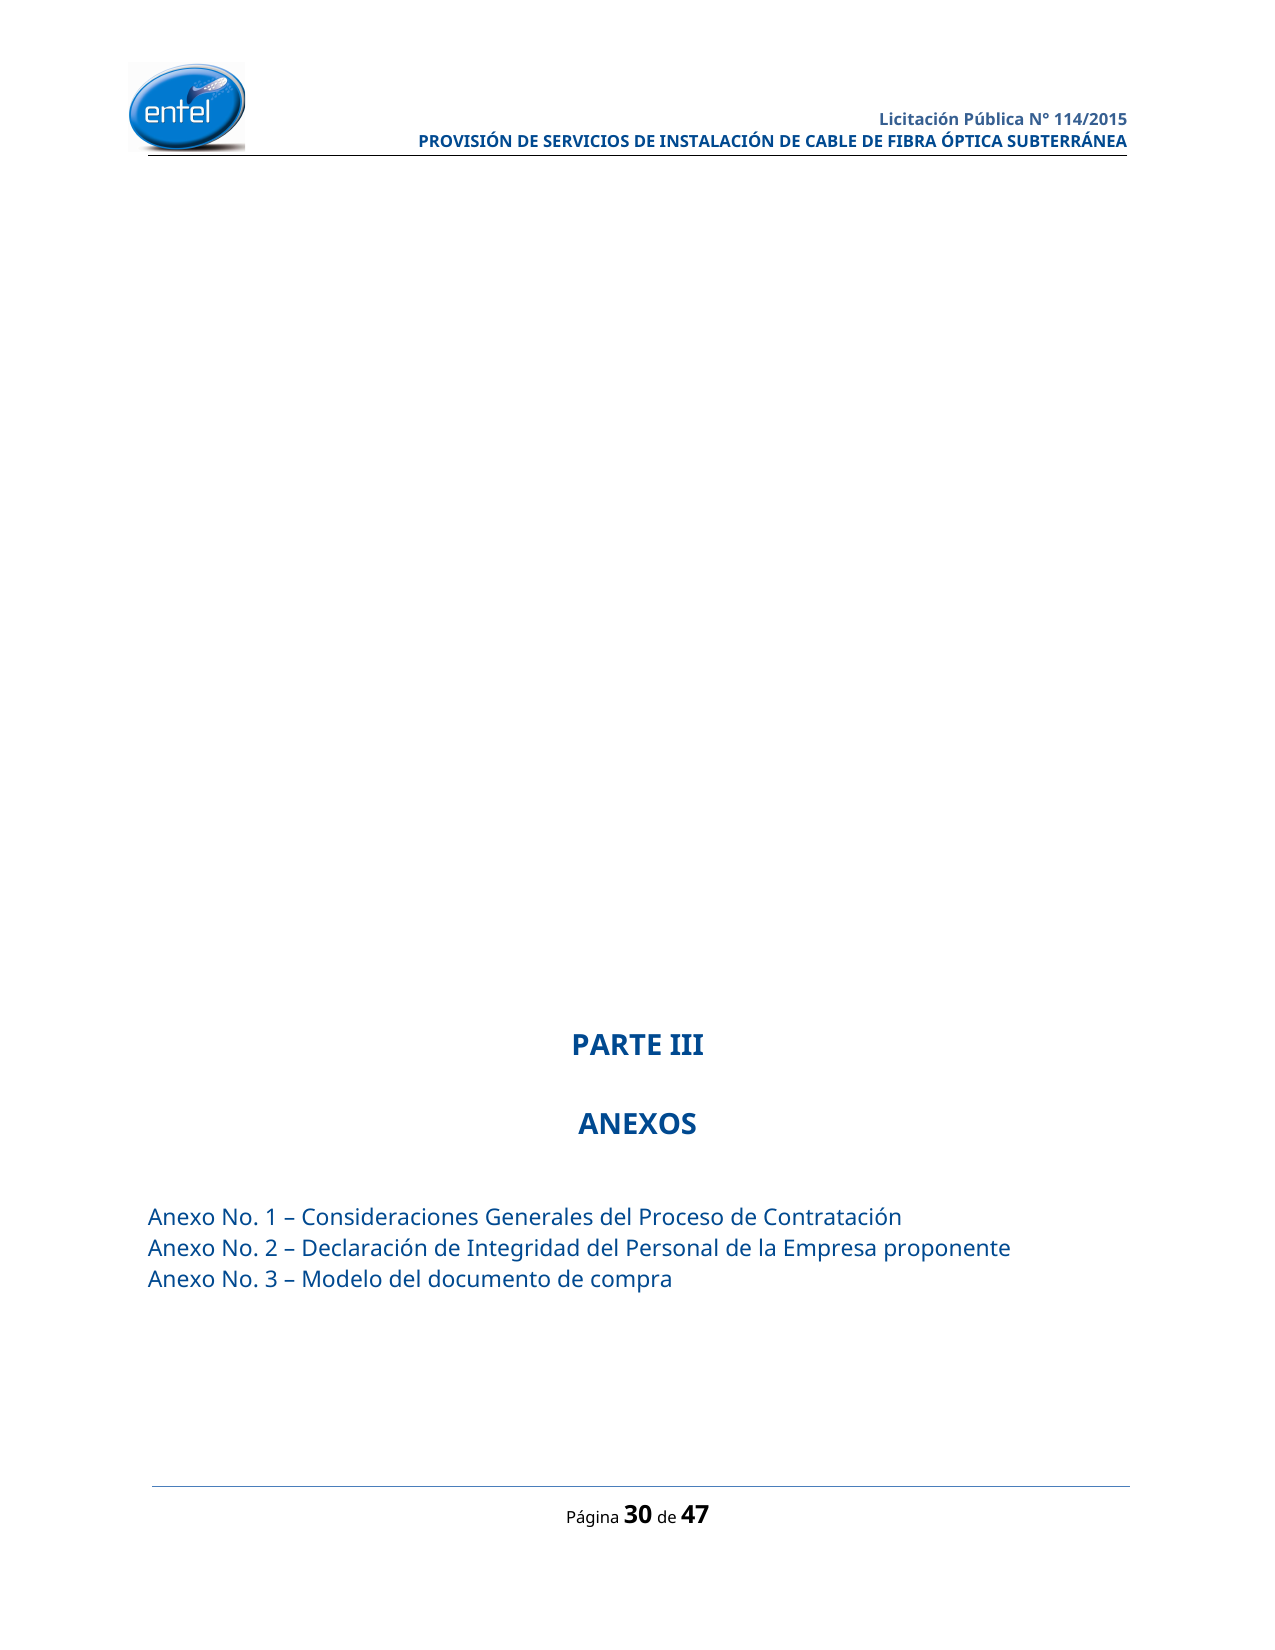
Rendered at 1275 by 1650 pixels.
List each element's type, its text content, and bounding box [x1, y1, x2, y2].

text Anexo No. 1 – Consideraciones Generales del Proceso de Contratación [148, 1201, 1127, 1232]
text ANEXOS [148, 1103, 1127, 1143]
text Anexo No. 3 – Modelo del documento de compra [148, 1263, 1127, 1294]
subtitle PARTE III [148, 1024, 1127, 1064]
text Anexo No. 2 – Declaración de Integridad del Personal de la Empresa proponente [148, 1232, 1127, 1263]
picture [128, 62, 246, 152]
